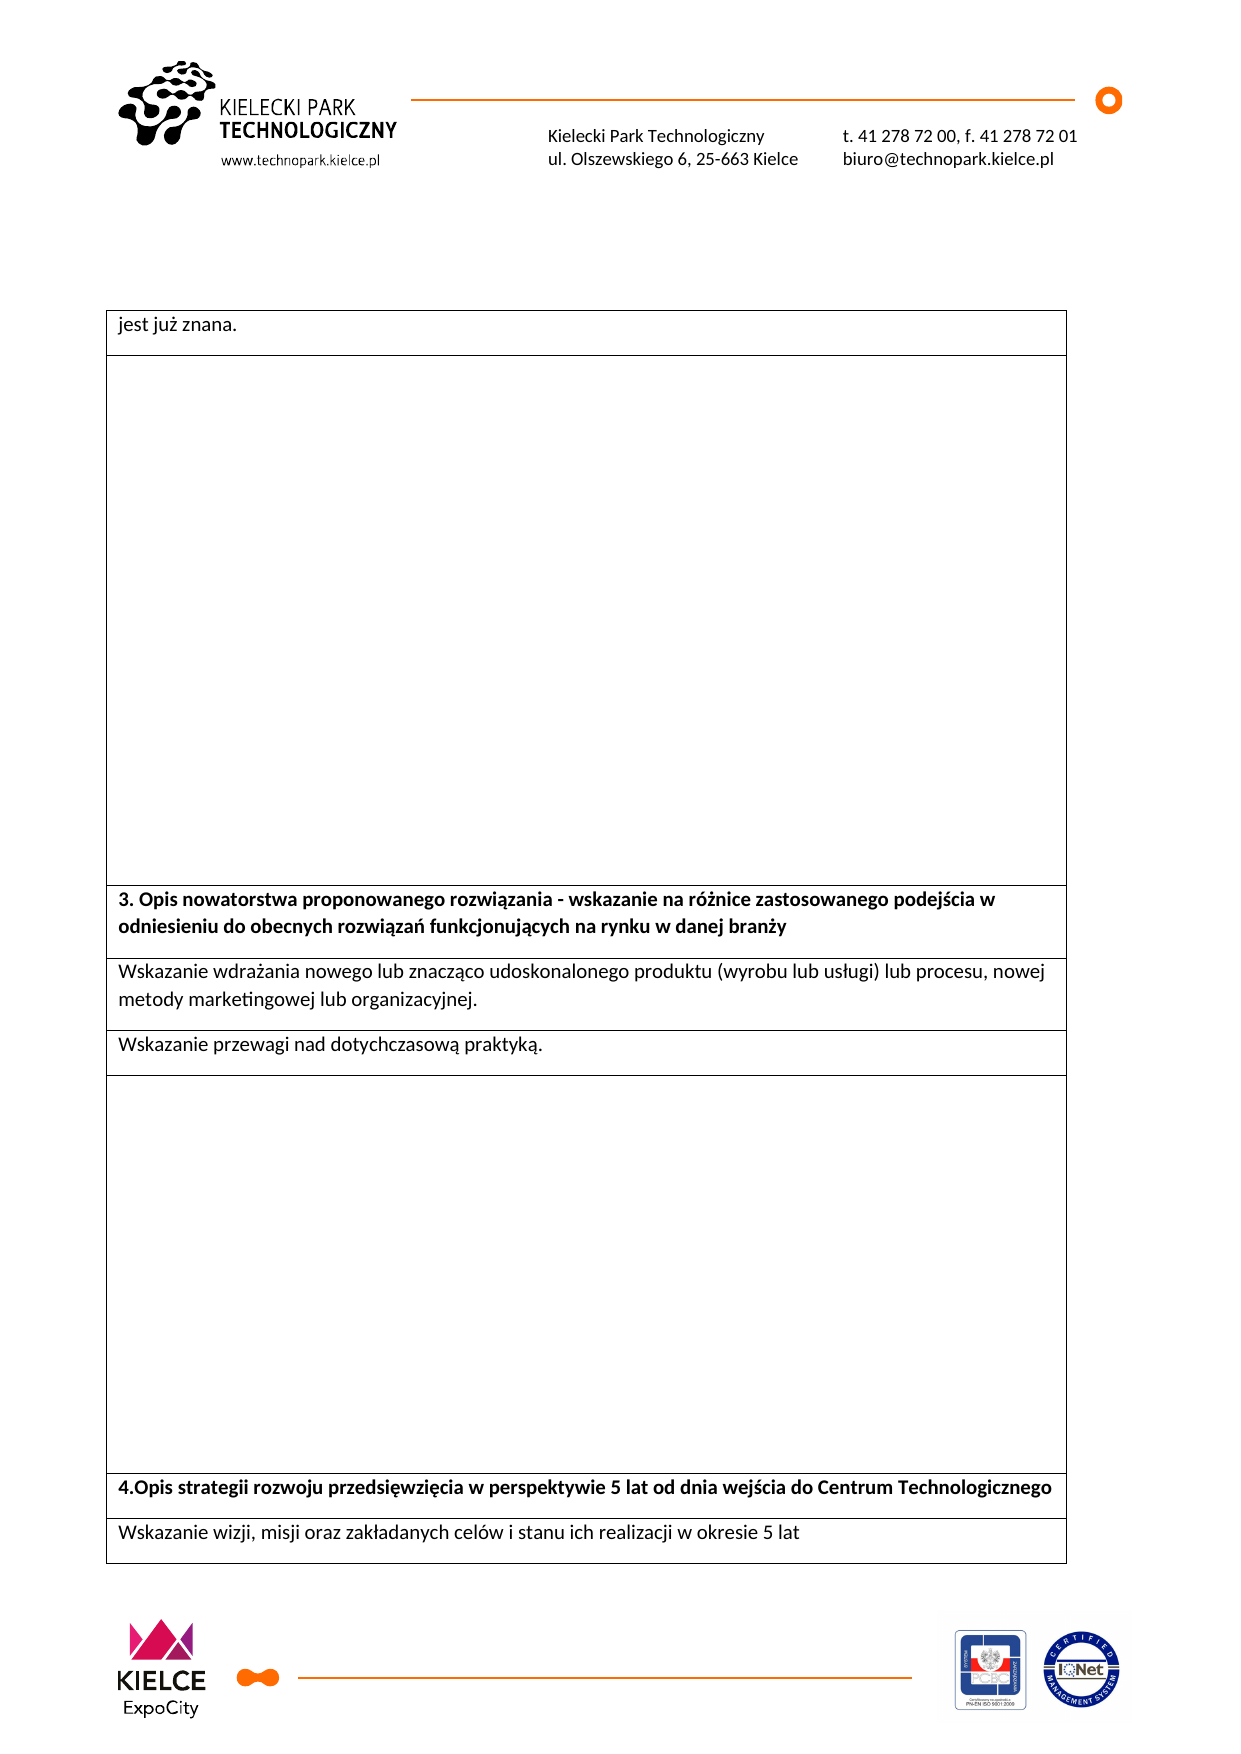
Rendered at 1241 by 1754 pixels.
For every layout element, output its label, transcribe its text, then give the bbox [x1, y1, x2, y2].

picture [936, 1610, 1133, 1723]
table_cell Wskazanie wizji, misji oraz zakładanych celów i stanu ich realizacji w okresie 5 lat [107, 1519, 1066, 1563]
table_cell [107, 356, 1066, 885]
table_cell 4.Opis strategii rozwoju przedsięwzięcia w perspektywie 5 lat od dnia wejścia do Centrum Technologicznego [107, 1474, 1066, 1518]
table_cell Wskazanie przewagi nad dotychczasową praktyką. [107, 1031, 1066, 1075]
table_cell 3. Opis nowatorstwa proponowanego rozwiązania - wskazanie na różnice zastosowanego podejścia w odniesieniu do obecnych rozwiązań funkcjonujących na rynku w danej branży [107, 886, 1066, 958]
table_cell [107, 1076, 1066, 1473]
table_cell Wskazanie wdrażania nowego lub znacząco udoskonalonego produktu (wyrobu lub usługi) lub procesu, nowej metody marketingowej lub organizacyjnej. [107, 959, 1066, 1030]
